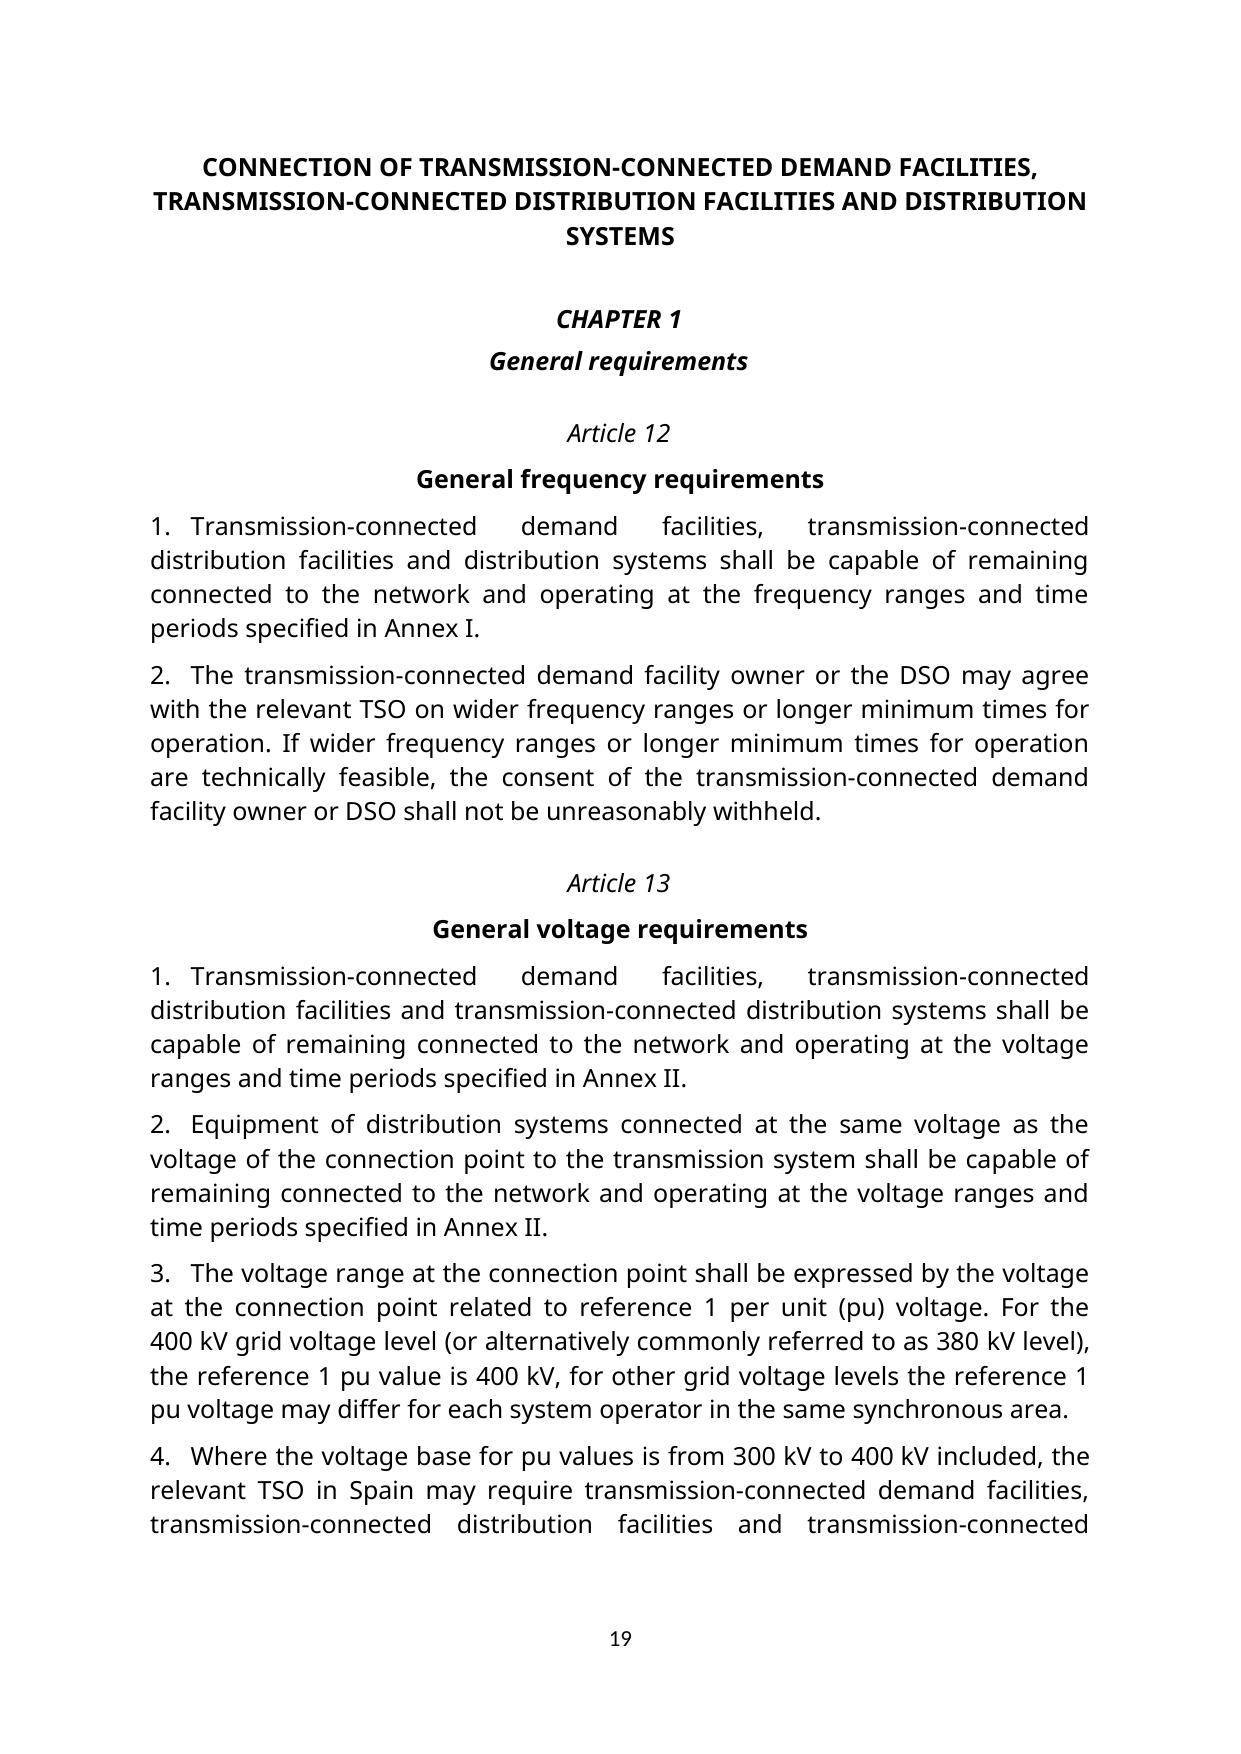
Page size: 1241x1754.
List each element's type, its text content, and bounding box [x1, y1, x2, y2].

text CONNECTION OF TRANSMISSION-CONNECTED DEMAND FACILITIES, TRANSMISSION-CONNECTED DISTRIBUTION FACILITIES AND DISTRIBUTION SYSTEMS [150, 150, 1090, 252]
text 3. The voltage range at the connection point shall be expressed by the voltage at the connection point related to reference 1 per unit (pu) voltage. For the 400 kV grid voltage level (or alternatively commonly referred to as 380 kV level), the reference 1 pu value is 400 kV, for other grid voltage levels the reference 1 pu voltage may differ for each system operator in the same synchronous area. [150, 1256, 1090, 1426]
text 1. Transmission-connected demand facilities, transmission-connected distribution facilities and distribution systems shall be capable of remaining connected to the network and operating at the frequency ranges and time periods specified in Annex I. [150, 509, 1090, 645]
text Article 13 [150, 865, 1090, 899]
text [150, 1439, 1090, 1541]
text CHAPTER 1 [150, 302, 1090, 336]
text General requirements [150, 344, 1090, 378]
text General voltage requirements [150, 912, 1090, 946]
text Article 12 [150, 416, 1090, 450]
text 1. Transmission-connected demand facilities, transmission-connected distribution facilities and transmission-connected distribution systems shall be capable of remaining connected to the network and operating at the voltage ranges and time periods specified in Annex II. [150, 958, 1090, 1095]
text General frequency requirements [150, 462, 1090, 496]
text 2. The transmission-connected demand facility owner or the DSO may agree with the relevant TSO on wider frequency ranges or longer minimum times for operation. If wider frequency ranges or longer minimum times for operation are technically feasible, the consent of the transmission-connected demand facility owner or DSO shall not be unreasonably withheld. [150, 657, 1090, 828]
text 2. Equipment of distribution systems connected at the same voltage as the voltage of the connection point to the transmission system shall be capable of remaining connected to the network and operating at the voltage ranges and time periods specified in Annex II. [150, 1107, 1090, 1243]
